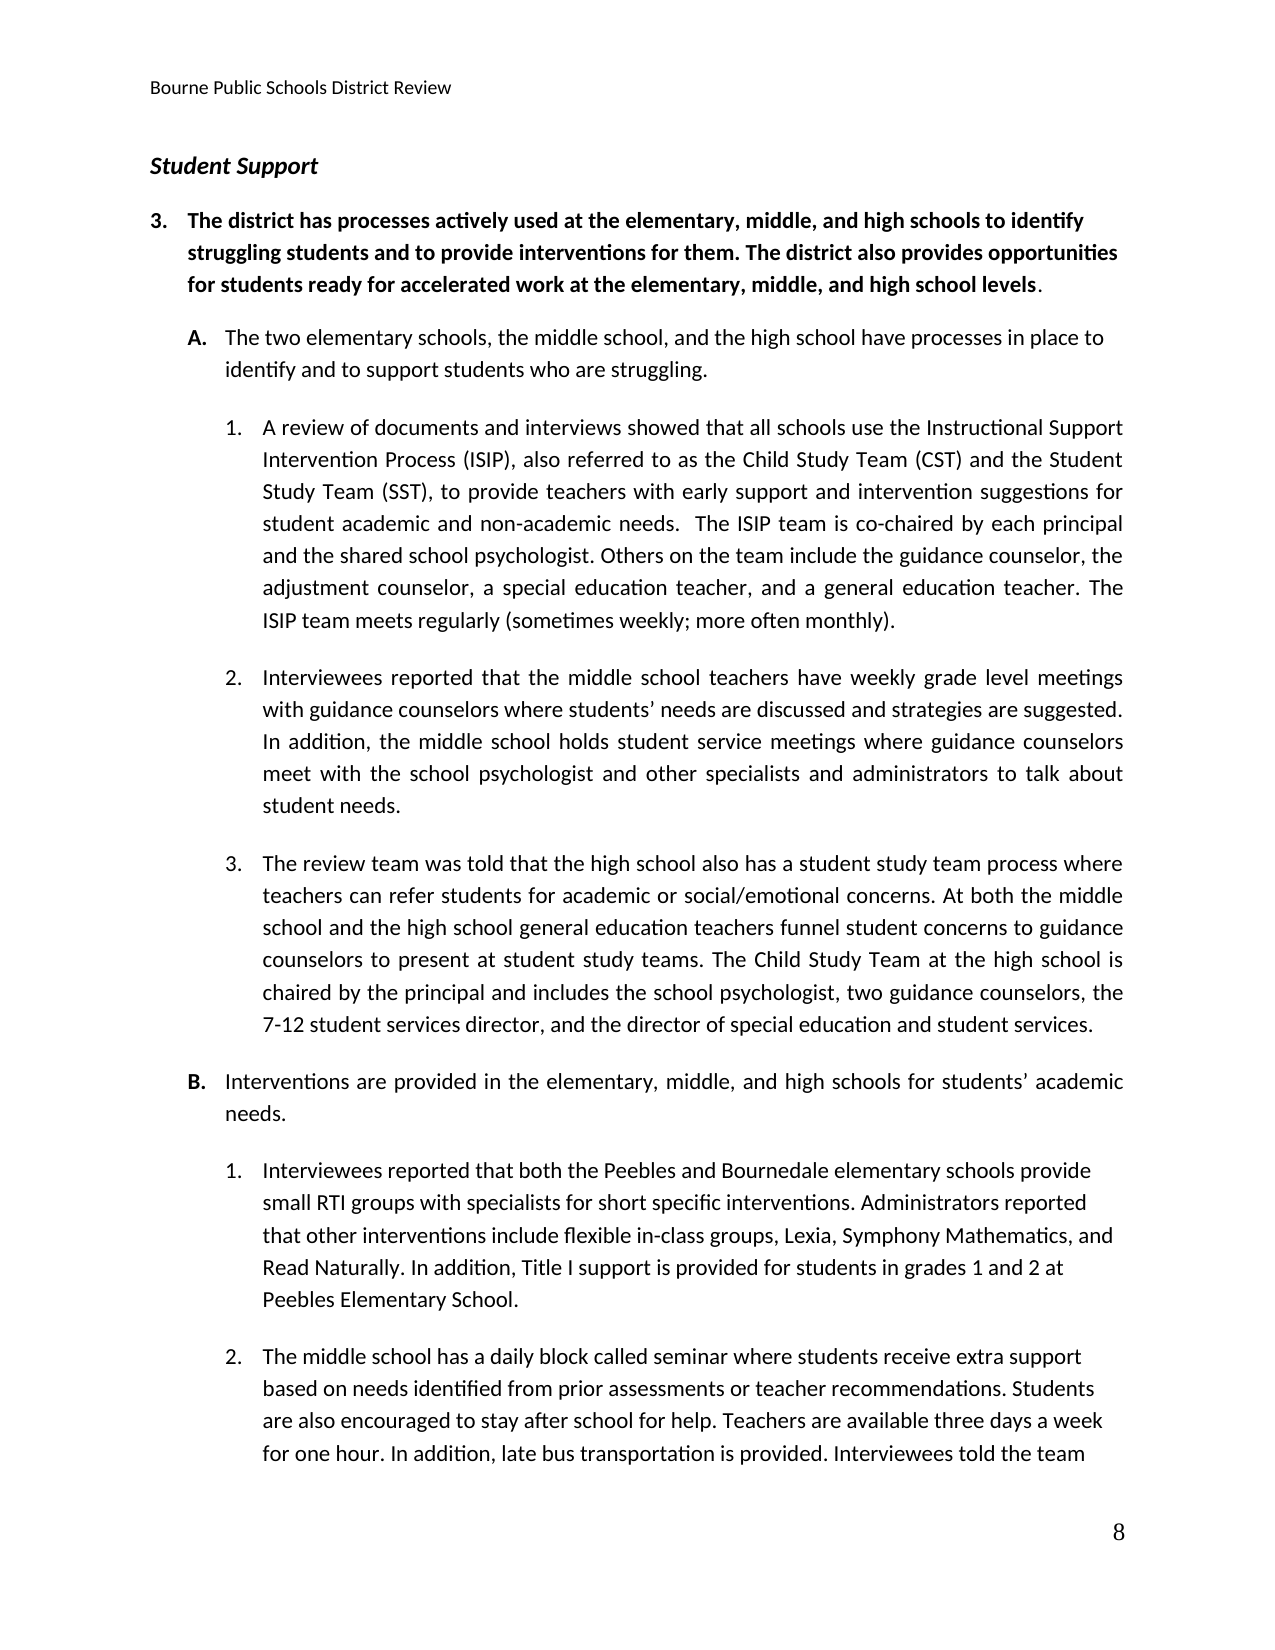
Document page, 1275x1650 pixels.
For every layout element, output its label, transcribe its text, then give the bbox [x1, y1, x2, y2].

text A. The two elementary schools, the middle school, and the high school have processes in place to identify and to support students who are struggling. [187, 323, 1125, 383]
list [225, 1342, 1125, 1467]
list Interviewees reported that the middle school teachers have weekly grade level meetings with guidance counselors where students’ needs are discussed and strategies are suggested. In addition, the middle school holds student service meetings where guidance counselors meet with the school psychologist and other specialists and administrators to talk about student needs. [225, 663, 1125, 820]
list A review of documents and interviews showed that all schools use the Instructional Support Intervention Process (ISIP), also referred to as the Child Study Team (CST) and the Student Study Team (SST), to provide teachers with early support and intervention suggestions for student academic and non-academic needs. The ISIP team is co-chaired by each principal and the shared school psychologist. Others on the team include the guidance counselor, the adjustment counselor, a special education teacher, and a general education teacher. The ISIP team meets regularly (sometimes weekly; more often monthly). [225, 413, 1125, 634]
list The district has processes actively used at the elementary, middle, and high schools to identify struggling students and to provide interventions for them. The district also provides opportunities for students ready for accelerated work at the elementary, middle, and high school levels. [150, 206, 1125, 298]
list Interventions are provided in the elementary, middle, and high schools for students’ academic needs. [187, 1067, 1125, 1127]
list Interviewees reported that both the Peebles and Bournedale elementary schools provide small RTI groups with specialists for short specific interventions. Administrators reported that other interventions include flexible in-class groups, Lexia, Symphony Mathematics, and Read Naturally. In addition, Title I support is provided for students in grades 1 and 2 at Peebles Elementary School. [225, 1156, 1125, 1313]
text Student Support [150, 150, 1125, 181]
list The review team was told that the high school also has a student study team process where teachers can refer students for academic or social/emotional concerns. At both the middle school and the high school general education teachers funnel student concerns to guidance counselors to present at student study teams. The Child Study Team at the high school is chaired by the principal and includes the school psychologist, two guidance counselors, the 7-12 student services director, and the director of special education and student services. [225, 849, 1125, 1038]
